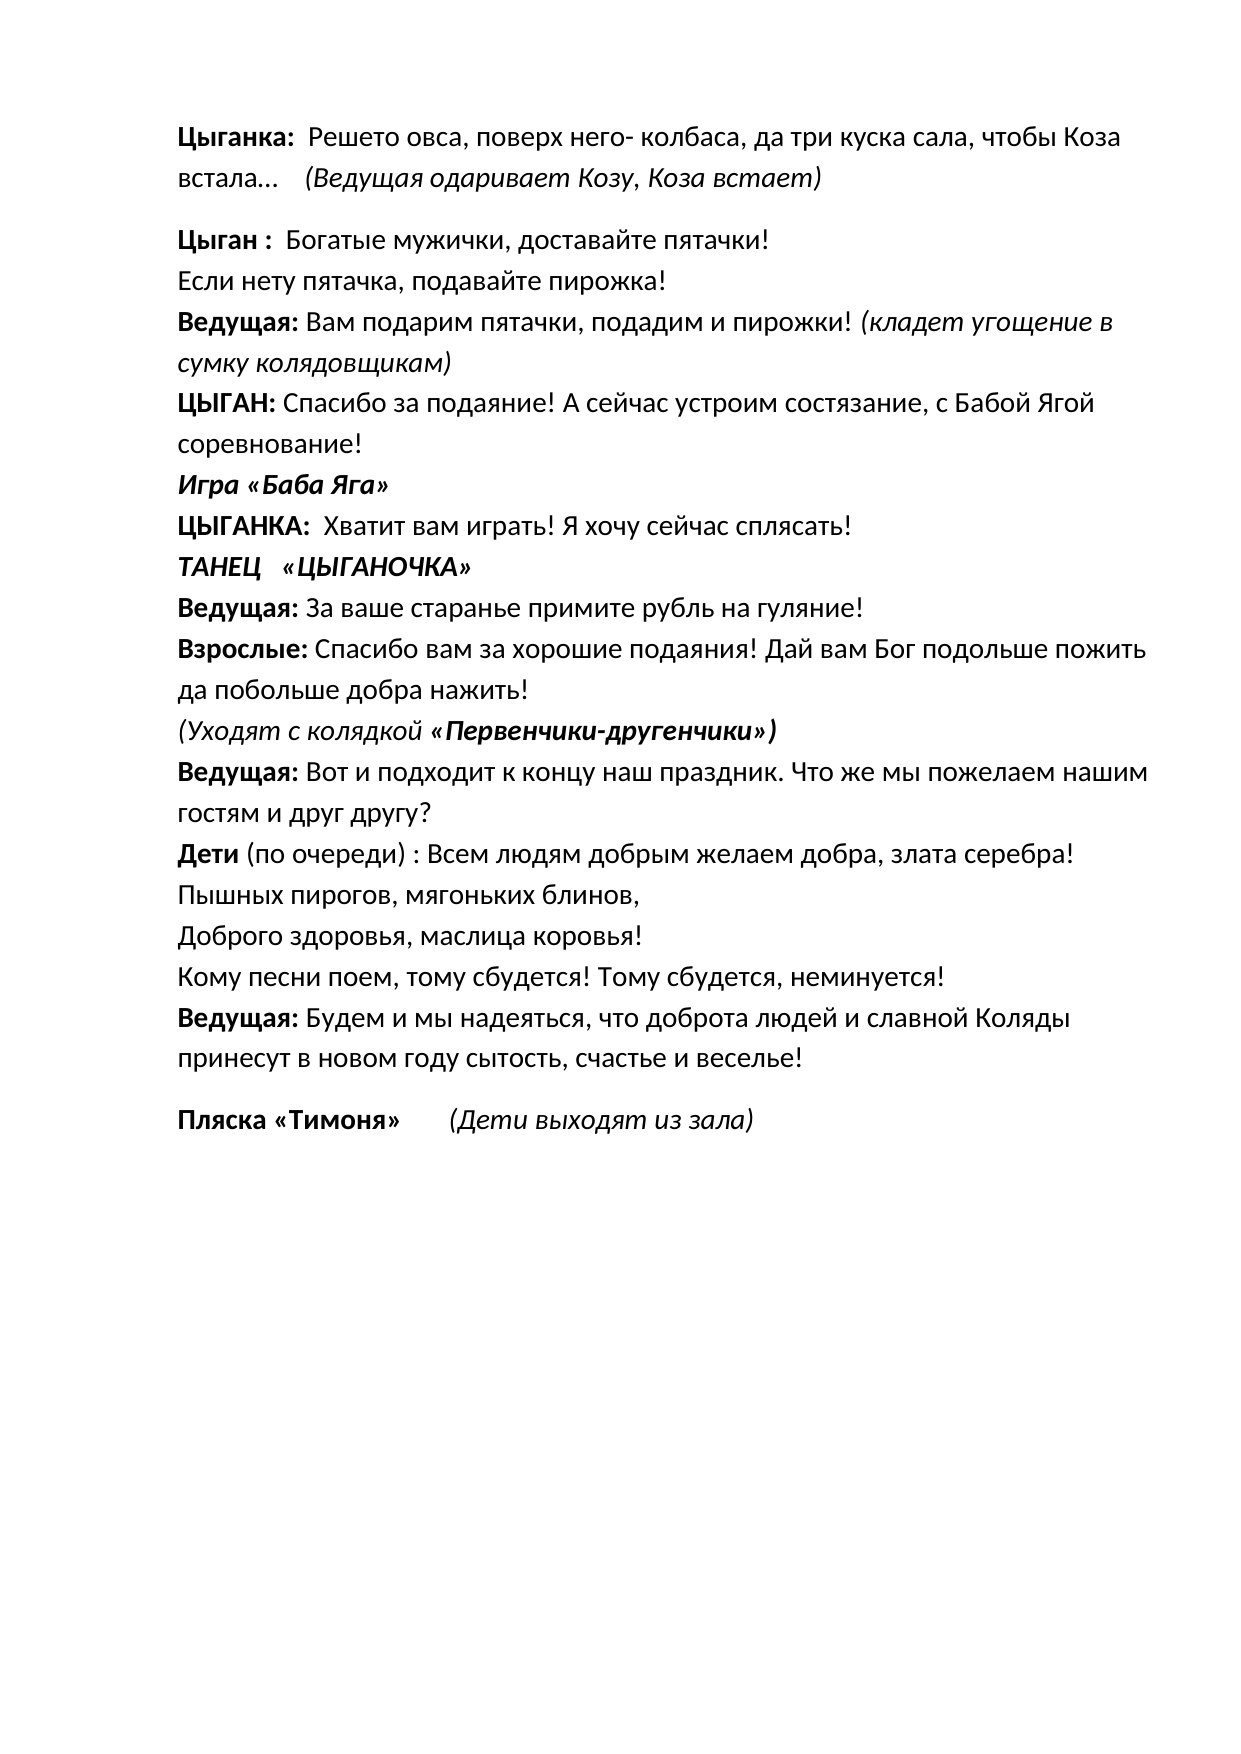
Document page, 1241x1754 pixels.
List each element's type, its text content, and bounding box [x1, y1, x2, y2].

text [177, 118, 1152, 195]
text Цыган : Богатые мужички, доставайте пятачки! Если нету пятачка, подавайте пирожка! Ведущая: Вам подарим пятачки, подадим и пирожки! (кладет угощение в сумку колядовщикам) ЦЫГАН: Спасибо за подаяние! А сейчас устроим состязание, с Бабой Ягой соревнование! Игра «Баба Яга» ЦЫГАНКА: Хватит вам играть! Я хочу сейчас сплясать! ТАНЕЦ «ЦЫГАНОЧКА» Ведущая: За ваше старанье примите рубль на гуляние! Взрослые: Спасибо вам за хорошие подаяния! Дай вам Бог подольше пожить да побольше добра нажить! (Уходят с колядкой «Первенчики-другенчики») Ведущая: Вот и подходит к концу наш праздник. Что же мы пожелаем нашим гостям и друг другу? Дети (по очереди) : Всем людям добрым желаем добра, злата серебра! Пышных пирогов, мягоньких блинов, Доброго здоровья, маслица коровья! Кому песни поем, тому сбудется! Тому сбудется, неминуется! Ведущая: Будем и мы надеяться, что доброта людей и славной Коляды принесут в новом году сытость, счастье и веселье! [177, 221, 1152, 1075]
text Пляска «Тимоня» (Дети выходят из зала) [177, 1101, 1152, 1137]
